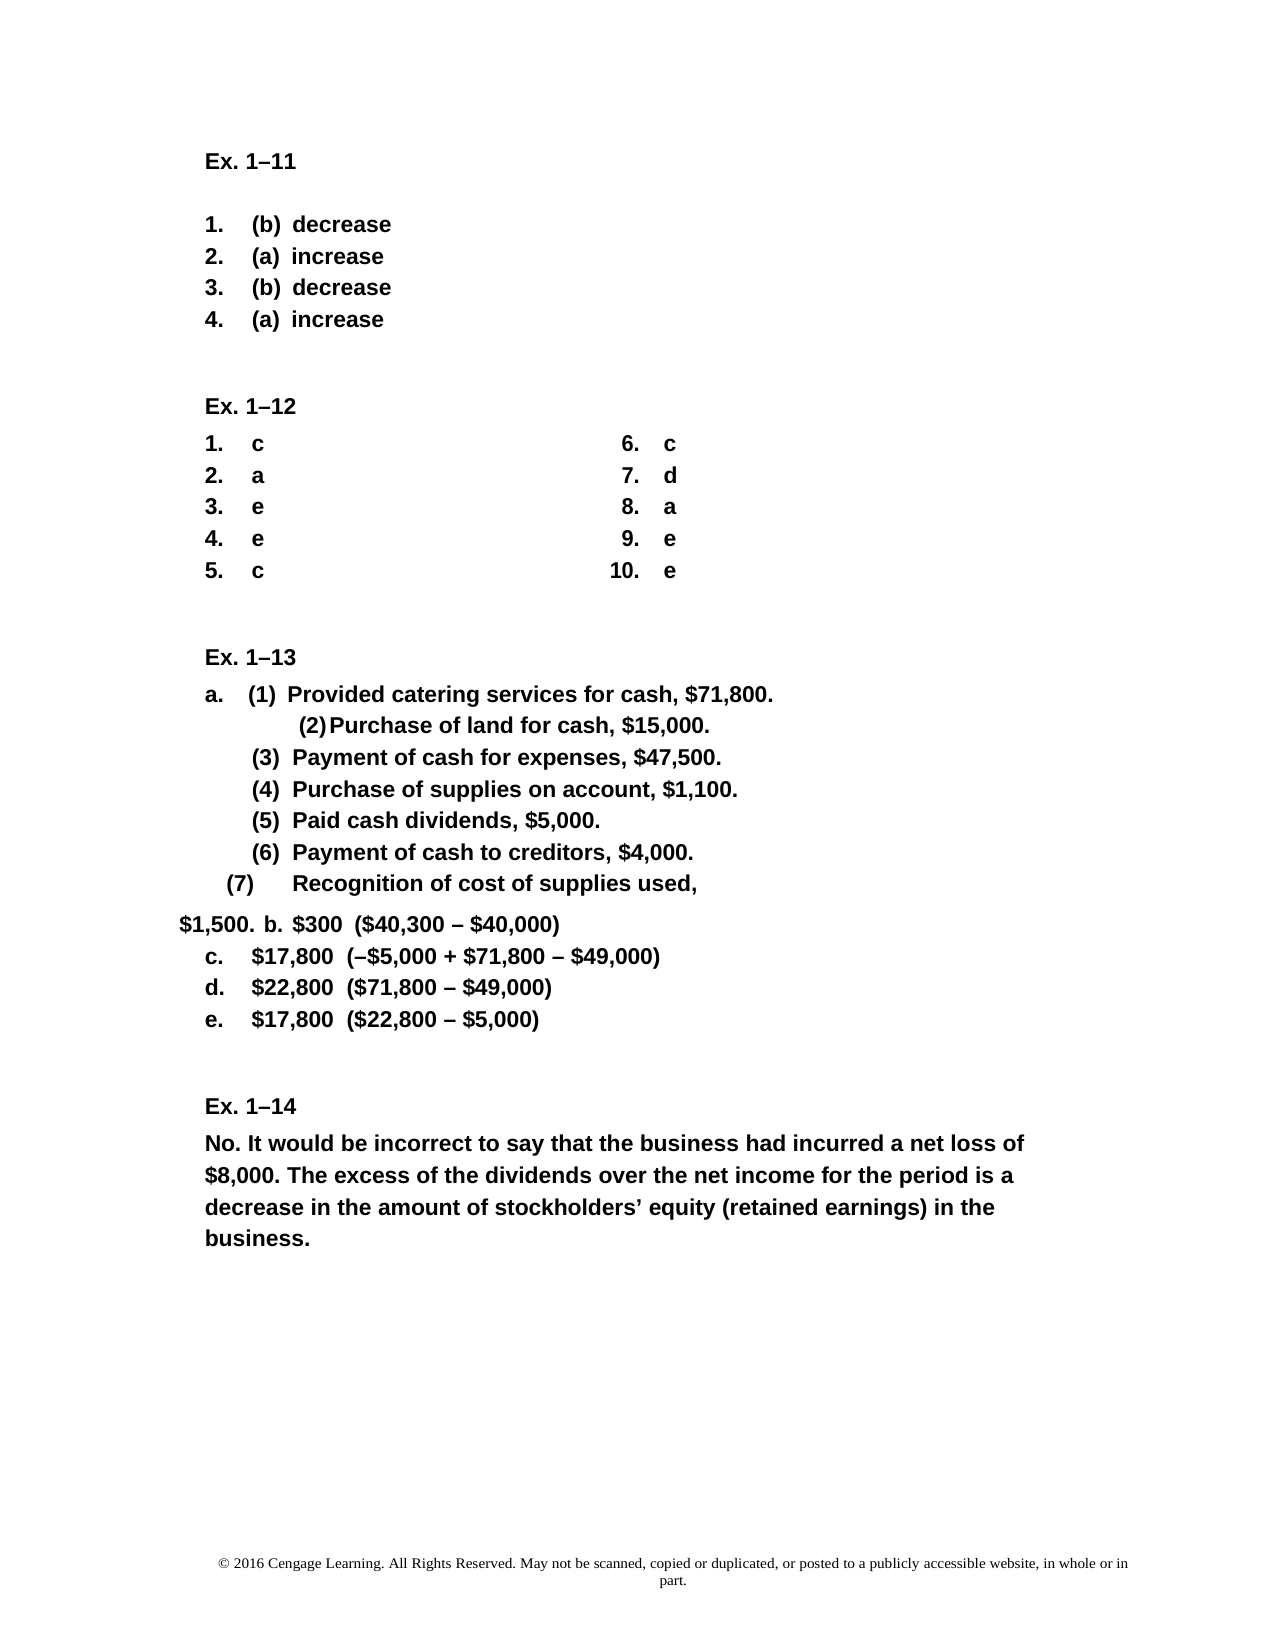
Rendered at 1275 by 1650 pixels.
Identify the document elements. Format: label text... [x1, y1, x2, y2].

list Payment of cash for expenses, $47,500. [252, 744, 1150, 770]
table_cell e [651, 555, 683, 593]
table_header 1. [199, 423, 237, 460]
table_cell d [651, 460, 683, 492]
list Purchase of land for cash, $15,000. [252, 712, 1150, 739]
list Payment of cash to creditors, $4,000. [252, 839, 1150, 865]
table_cell 8. [436, 492, 651, 524]
table_cell a [651, 492, 683, 524]
list Purchase of supplies on account, $1,100. [252, 776, 1150, 802]
text Ex. 1–11 [204, 148, 1150, 174]
list (b) decrease [204, 274, 1150, 301]
table_cell 9. [436, 524, 651, 555]
list Recognition of cost of supplies used, $1,500. b. $300 ($40,300 – $40,000) [179, 870, 779, 937]
table_cell 2. [199, 460, 237, 492]
table_cell 10. [436, 555, 651, 593]
list (b) decrease [204, 211, 1150, 237]
text $8,000. The excess of the dividends over the net income for the period is a decrease in the amount of stockholders’ equity (retained earnings) in the business. [204, 1162, 1090, 1251]
list (a) increase [204, 306, 1150, 332]
table_cell 5. [199, 555, 237, 593]
table_header c [238, 423, 436, 460]
list Paid cash dividends, $5,000. [252, 807, 1150, 833]
table_cell e [238, 492, 436, 524]
table_cell 4. [199, 524, 237, 555]
text Ex. 1–13 [204, 644, 1150, 670]
table_cell 7. [436, 460, 651, 492]
text Ex. 1–14 [204, 1093, 1150, 1120]
list (a) increase [204, 243, 1150, 269]
table_cell a [238, 460, 436, 492]
table_header 6. [436, 423, 651, 460]
table_cell c [238, 555, 436, 593]
text Ex. 1–12 [204, 393, 1150, 419]
table_cell e [238, 524, 436, 555]
table_cell e [651, 524, 683, 555]
table_cell 3. [199, 492, 237, 524]
text No. It would be incorrect to say that the business had incurred a net loss of [204, 1130, 1150, 1157]
table_header c [651, 423, 683, 460]
list (1) Provided catering services for cash, $71,800. [204, 681, 1150, 707]
